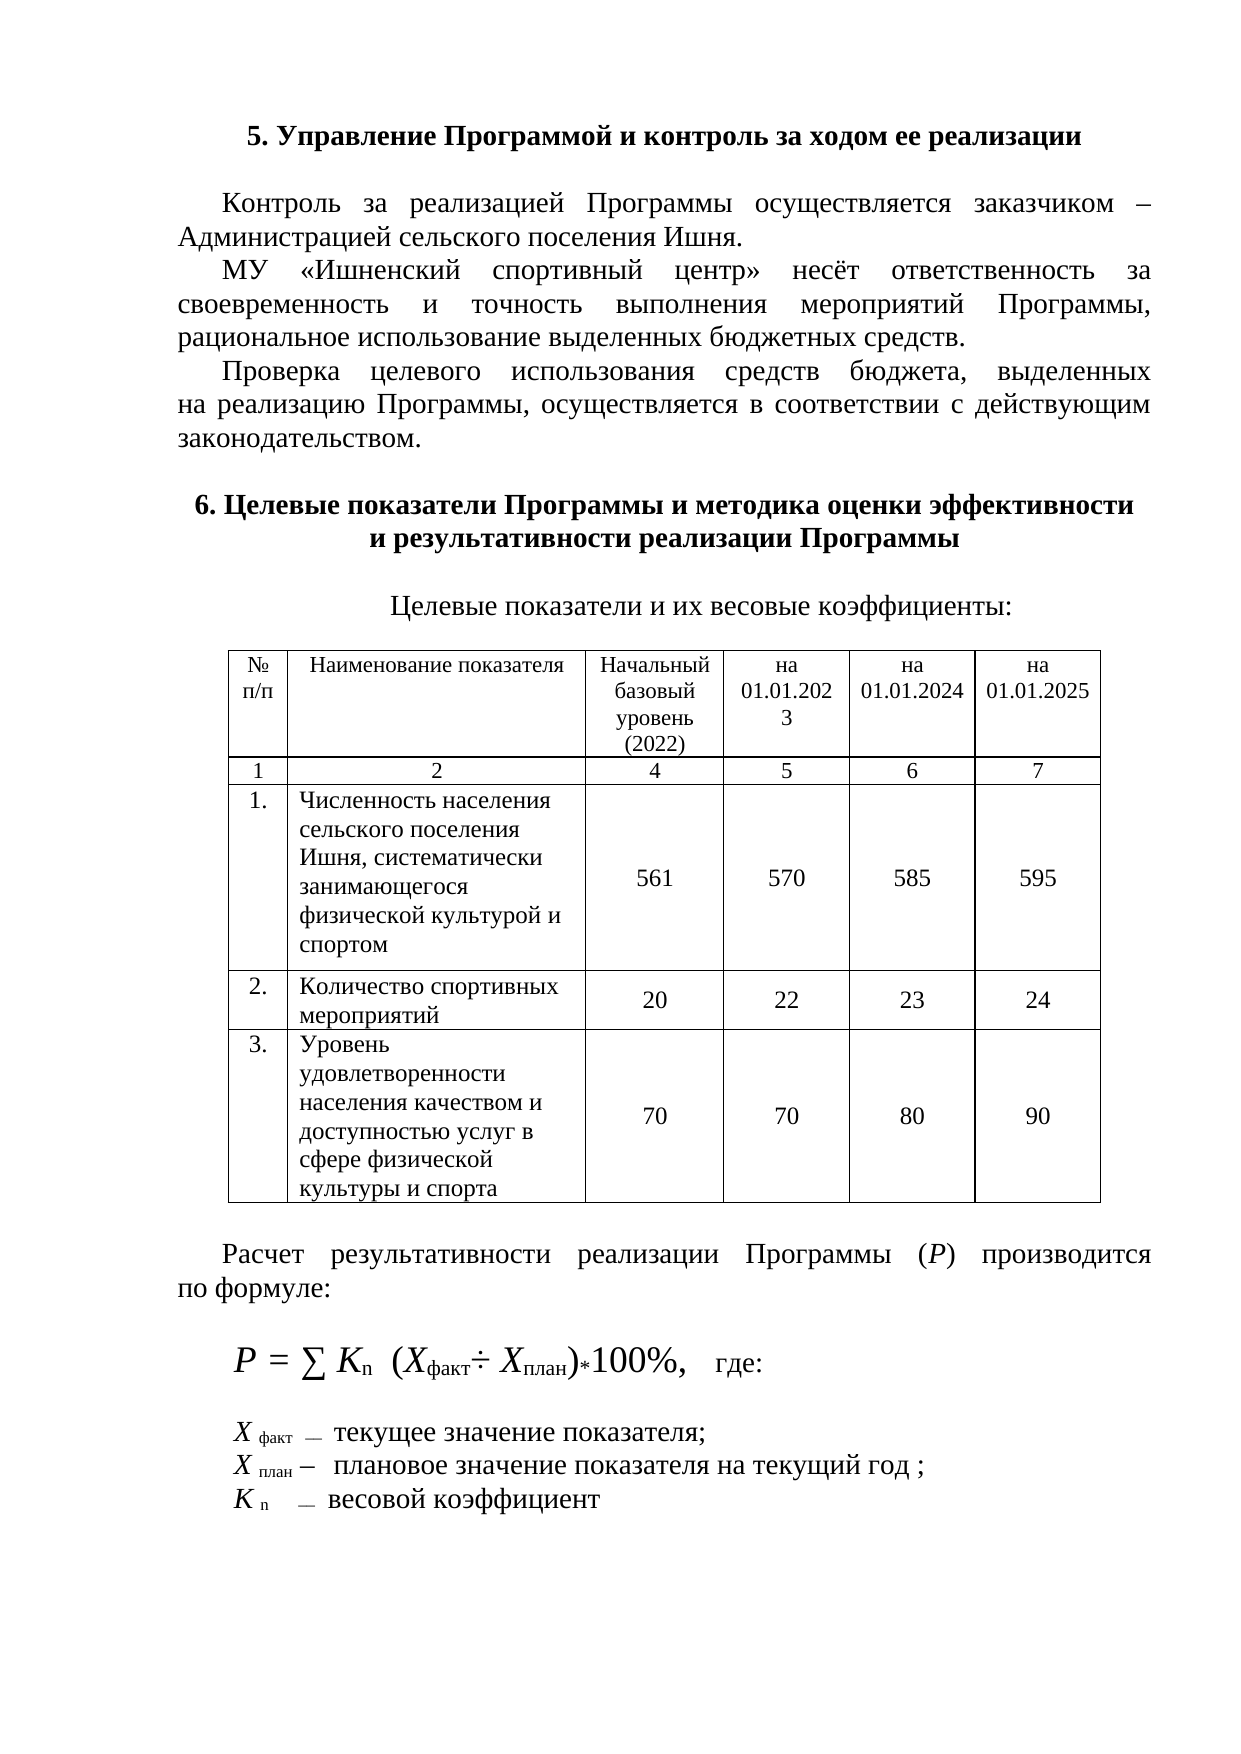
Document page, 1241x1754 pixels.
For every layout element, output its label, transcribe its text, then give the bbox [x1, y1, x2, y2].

table_cell 7 [976, 758, 1100, 784]
table_header № п/п [229, 651, 287, 756]
table_cell 2 [288, 758, 585, 784]
text Х план – плановое значение показателя на текущий год ; [177, 1447, 1152, 1481]
table_cell 90 [976, 1030, 1100, 1202]
text МУ «Ишненский спортивный центр» несёт ответственность за своевременность и точность выполнения мероприятий Программы, рациональное использование выделенных бюджетных средств. [177, 252, 1152, 353]
table_cell Количество спортивных мероприятий [288, 971, 585, 1028]
text Контроль за реализацией Программы осуществляется заказчиком – Администрацией сельского поселения Ишня. [177, 185, 1152, 252]
table_cell 5 [724, 758, 849, 784]
table_header Начальный базовый уровень (2022) [586, 651, 723, 756]
table_cell 70 [724, 1030, 849, 1202]
table_cell 561 [586, 785, 723, 970]
table_header на 01.01.2023 [724, 651, 849, 756]
table_header на 01.01.2025 [976, 651, 1100, 756]
table_cell 20 [586, 971, 723, 1028]
table_cell 595 [976, 785, 1100, 970]
table_cell Уровень удовлетворенности населения качеством и доступностью услуг в сфере физической культуры и спорта [288, 1030, 585, 1202]
text 6. Целевые показатели Программы и методика оценки эффективности и результативности реализации Программы [177, 487, 1152, 554]
table_cell 4 [586, 758, 723, 784]
table_cell Численность населения сельского поселения Ишня, систематически занимающегося физической культурой и спортом [288, 785, 585, 970]
table_cell 585 [850, 785, 974, 970]
table_cell 24 [976, 971, 1100, 1028]
text 5. Управление Программой и контроль за ходом ее реализации [177, 118, 1152, 152]
table_cell 80 [850, 1030, 974, 1202]
text Проверка целевого использования средств бюджета, выделенных на реализацию Программы, осуществляется в соответствии с действующим законодательством. [177, 353, 1152, 453]
table_cell 570 [724, 785, 849, 970]
text Целевые показатели и их весовые коэффициенты: [177, 588, 1152, 621]
table_cell 2. [229, 971, 287, 1028]
table_cell 23 [850, 971, 974, 1028]
text Р = ∑ Kn (Xфакт÷ Xплан)*100%, где: [177, 1337, 1152, 1380]
table_cell 1 [229, 758, 287, 784]
text Х факт –– текущее значение показателя; [177, 1414, 1152, 1447]
table_header на 01.01.2024 [850, 651, 974, 756]
table_cell 22 [724, 971, 849, 1028]
text К n –– весовой коэффициент [177, 1481, 1152, 1514]
table_cell 70 [586, 1030, 723, 1202]
table_header Наименование показателя [288, 651, 585, 756]
text Расчет результативности реализации Программы (Р) производится по формуле: [177, 1237, 1152, 1304]
table_cell 3. [229, 1030, 287, 1202]
table_cell 1. [229, 785, 287, 970]
table_cell 6 [850, 758, 974, 784]
